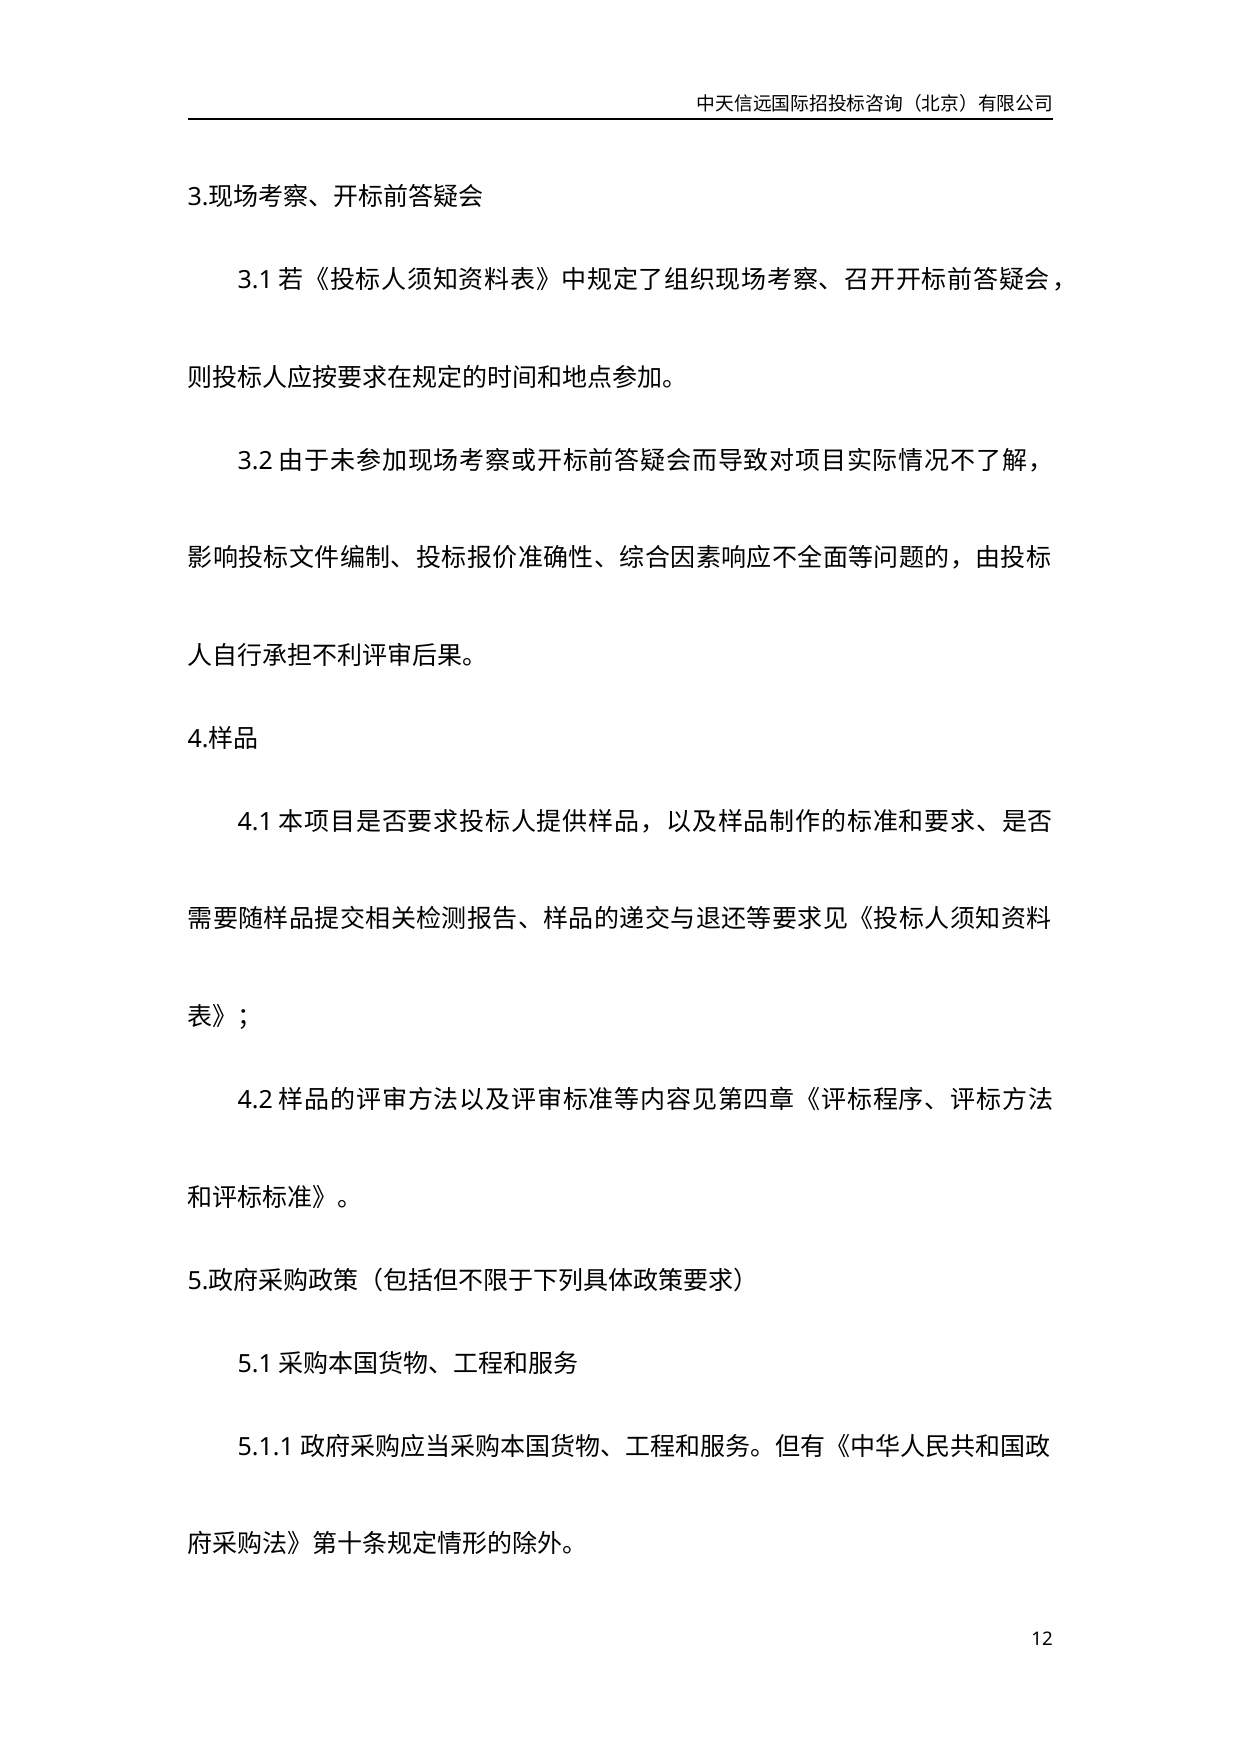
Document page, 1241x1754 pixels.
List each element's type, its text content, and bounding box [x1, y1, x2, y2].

text 3.2由于未参加现场考察或开标前答疑会而导致对项目实际情况不了解，影响投标文件编制、投标报价准确性、综合因素响应不全面等问题的，由投标人自行承担不利评审后果。 [187, 426, 1053, 686]
text 3.现场考察、开标前答疑会 [187, 162, 1053, 227]
text 4.1本项目是否要求投标人提供样品，以及样品制作的标准和要求、是否需要随样品提交相关检测报告、样品的递交与退还等要求见《投标人须知资料表》； [187, 787, 1053, 1047]
text 5.1采购本国货物、工程和服务 [187, 1329, 1053, 1394]
text 4.样品 [187, 704, 1053, 769]
text 5.1.1 政府采购应当采购本国货物、工程和服务。但有《中华人民共和国政府采购法》第十条规定情形的除外。 [187, 1412, 1053, 1574]
text 3.1若《投标人须知资料表》中规定了组织现场考察、召开开标前答疑会，则投标人应按要求在规定的时间和地点参加。 [187, 245, 1053, 408]
text 4.2样品的评审方法以及评审标准等内容见第四章《评标程序、评标方法和评标标准》。 [187, 1065, 1053, 1228]
text 5.政府采购政策（包括但不限于下列具体政策要求） [187, 1246, 1053, 1311]
